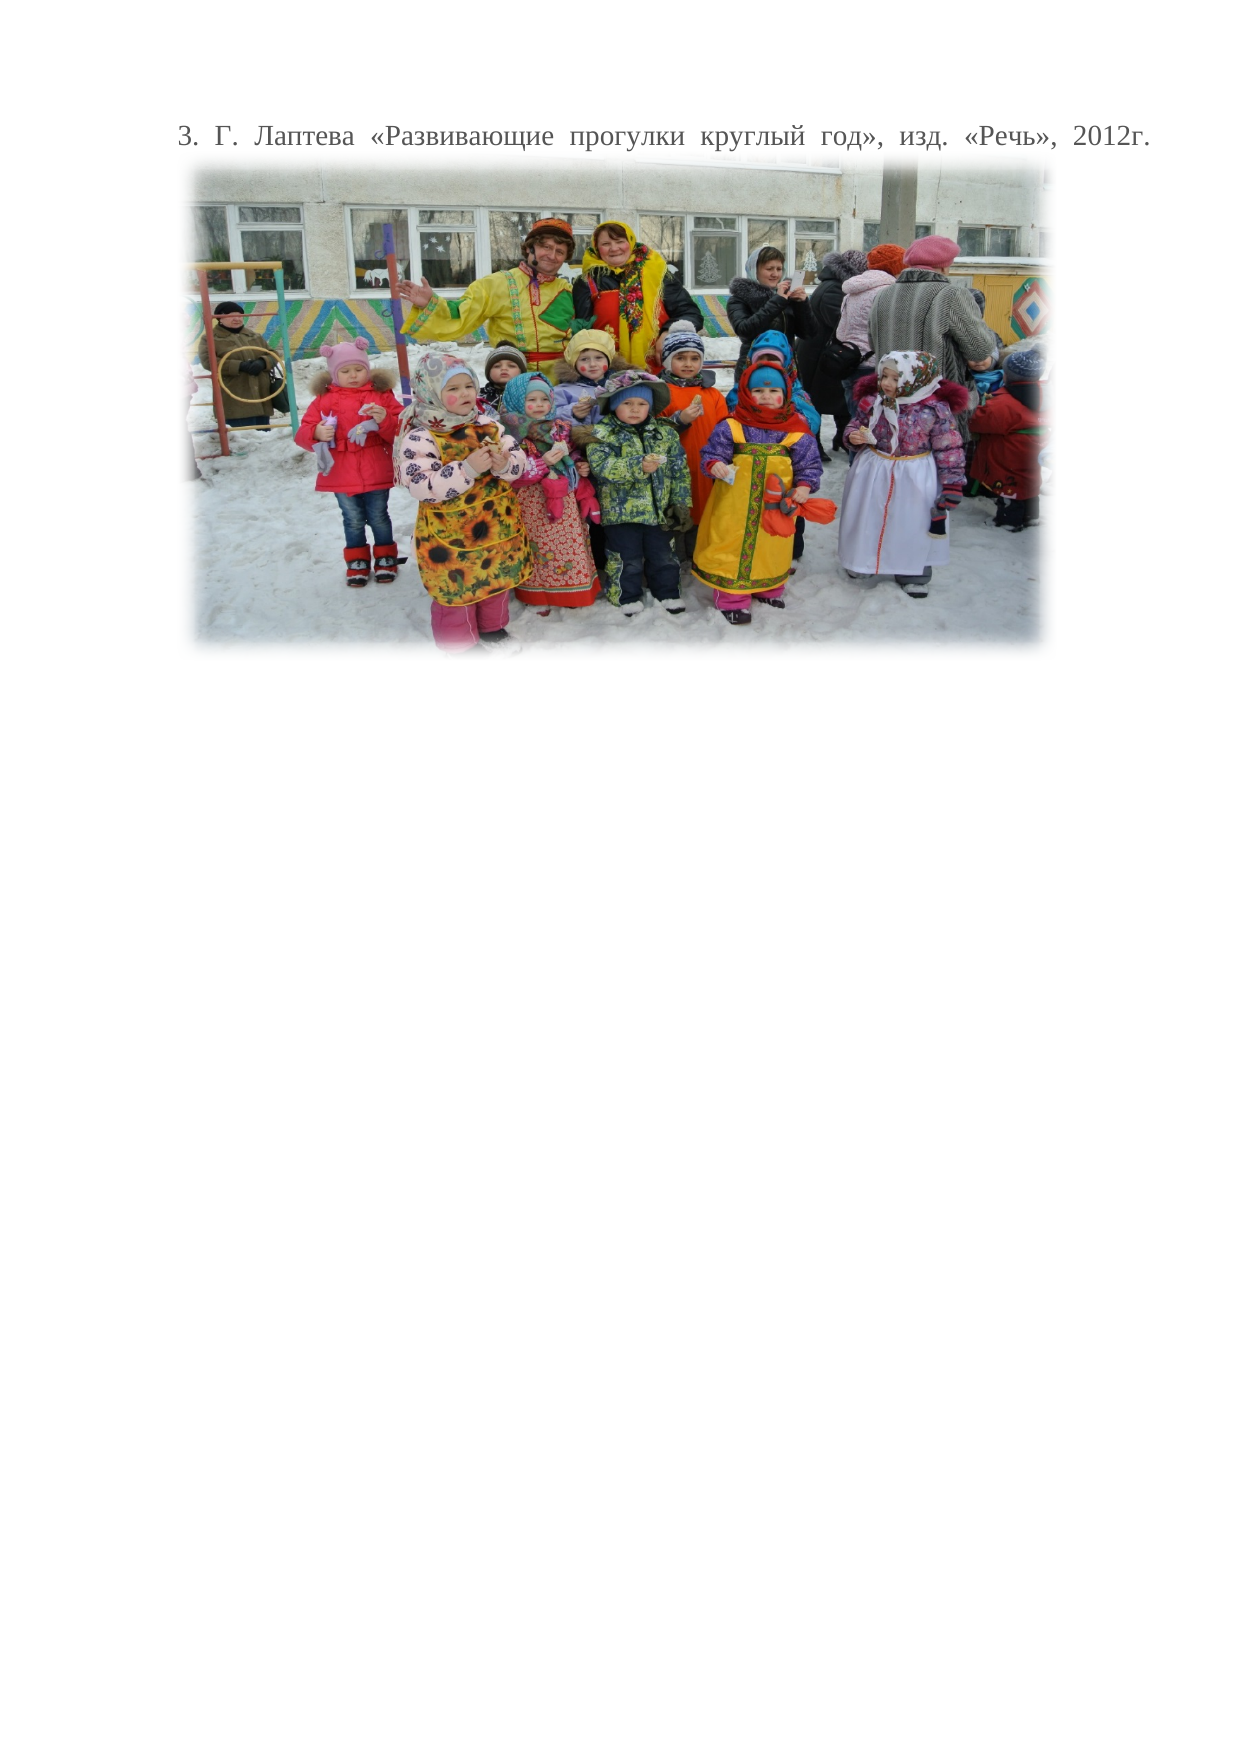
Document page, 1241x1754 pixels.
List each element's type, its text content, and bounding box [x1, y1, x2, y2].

picture [207, 181, 1028, 632]
